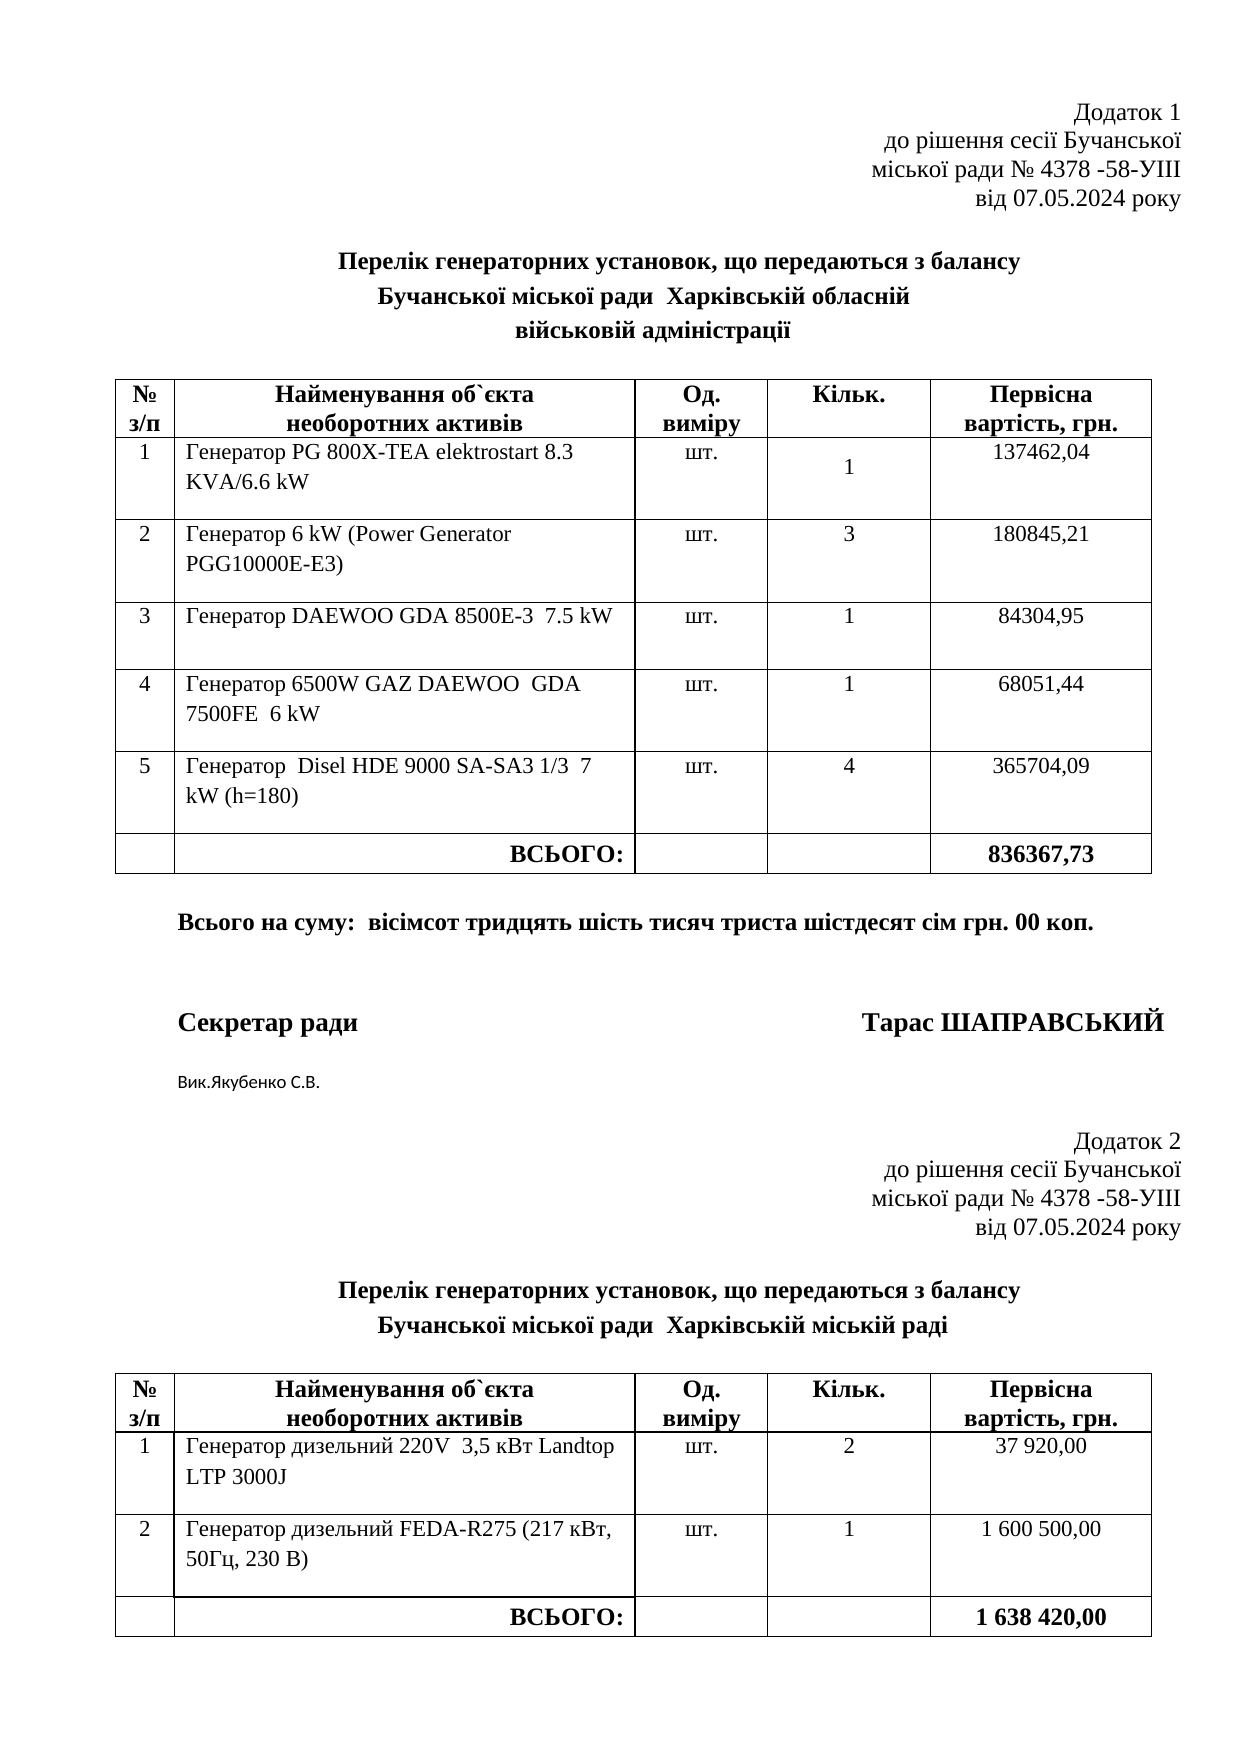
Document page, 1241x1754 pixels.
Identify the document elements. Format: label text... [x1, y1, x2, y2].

table_cell Генератор 6500W GAZ DAEWOO GDA 7500FE 6 kW [175, 670, 634, 751]
table_cell Генератор дизельний 220V 3,5 кВт Landtop LTP 3000J [175, 1433, 634, 1514]
table_cell [116, 834, 174, 873]
text Бучанської міської ради Харківській обласній [177, 281, 1181, 309]
table_cell Генератор PG 800X-TEA elektrostart 8.3 KVA/6.6 kW [175, 438, 634, 519]
text Додаток 1 [177, 97, 1181, 126]
table_cell 836367,73 [931, 834, 1151, 873]
table_cell 4 [768, 752, 930, 833]
table_cell Генератор 6 kW (Power Generator PGG10000E-E3) [175, 520, 634, 602]
table_header Кільк. [768, 380, 930, 437]
table_cell Генератор Disel HDE 9000 SA-SA3 1/3 7 kW (h=180) [175, 752, 634, 833]
table_cell шт. [636, 1515, 767, 1596]
table_cell 2 [116, 520, 174, 602]
table_header Найменування об`єкта необоротних активів [175, 1374, 634, 1431]
table_cell 1 [116, 438, 174, 519]
table_cell 2 [768, 1433, 930, 1514]
table_cell 3 [768, 520, 930, 602]
text до рішення сесії Бучанської [177, 126, 1181, 154]
text Секретар ради Тарас ШАПРАВСЬКИЙ [177, 1006, 1181, 1037]
table_cell [636, 834, 767, 873]
table_header Найменування об`єкта необоротних активів [175, 380, 634, 437]
table_cell 1 [768, 1515, 930, 1596]
table_cell ВСЬОГО: [175, 834, 634, 873]
text від 07.05.2024 року [177, 183, 1181, 212]
table_cell 37 920,00 [931, 1433, 1151, 1514]
table_cell шт. [636, 520, 767, 602]
table_header № з/п [116, 380, 174, 437]
text Додаток 2 [177, 1126, 1181, 1154]
table_cell [636, 1597, 767, 1636]
table_cell 1 [116, 1433, 173, 1514]
table_cell [768, 1597, 930, 1636]
table_cell 180845,21 [931, 520, 1151, 602]
text Перелік генераторних установок, що передаються з балансу [177, 1275, 1181, 1304]
table_cell Генератор DAEWOO GDA 8500E-3 7.5 kW [175, 603, 634, 668]
text Всього на суму: вісімсот тридцять шість тисяч триста шістдесят сім грн. 00 коп. [177, 907, 1181, 936]
text Перелік генераторних установок, що передаються з балансу [177, 246, 1181, 275]
table_cell 137462,04 [931, 438, 1151, 519]
table_cell 365704,09 [931, 752, 1151, 833]
text Бучанської міської ради Харківській міській раді [177, 1310, 1181, 1338]
text міської ради № 4378 -58-УІІІ [177, 154, 1181, 183]
table_header № з/п [116, 1374, 174, 1431]
table_header Первісна вартість, грн. [931, 380, 1151, 437]
table_cell шт. [636, 603, 767, 668]
table_cell ВСЬОГО: [175, 1598, 634, 1636]
text від 07.05.2024 року [177, 1212, 1181, 1241]
table_cell [116, 1597, 174, 1636]
table_cell шт. [636, 1433, 767, 1514]
table_cell 1 638 420,00 [931, 1597, 1151, 1636]
table_cell Генератор дизельний FEDA-R275 (217 кВт, 50Гц, 230 В) [175, 1515, 634, 1596]
table_header Од. виміру [636, 380, 767, 437]
table_cell 84304,95 [931, 603, 1151, 668]
table_cell 3 [116, 603, 174, 668]
table_header Первісна вартість, грн. [931, 1374, 1151, 1431]
table_cell 68051,44 [931, 670, 1151, 751]
table_cell шт. [636, 438, 767, 519]
text до рішення сесії Бучанської [177, 1154, 1181, 1183]
table_cell 2 [116, 1515, 173, 1596]
table_cell 1 600 500,00 [931, 1515, 1151, 1596]
table_cell шт. [636, 752, 767, 833]
table_header Од. виміру [636, 1374, 767, 1431]
table_cell шт. [636, 670, 767, 751]
table_cell 5 [116, 752, 174, 833]
text військовій адміністрації [177, 315, 1181, 344]
table_cell [768, 834, 930, 873]
table_cell 4 [116, 670, 174, 751]
text міської ради № 4378 -58-УІІІ [177, 1183, 1181, 1212]
table_header Кільк. [768, 1374, 930, 1431]
table_cell 1 [768, 603, 930, 668]
table_cell 1 [768, 670, 930, 751]
text Вик.Якубенко С.В. [177, 1071, 1181, 1094]
table_cell 1 [768, 438, 930, 519]
